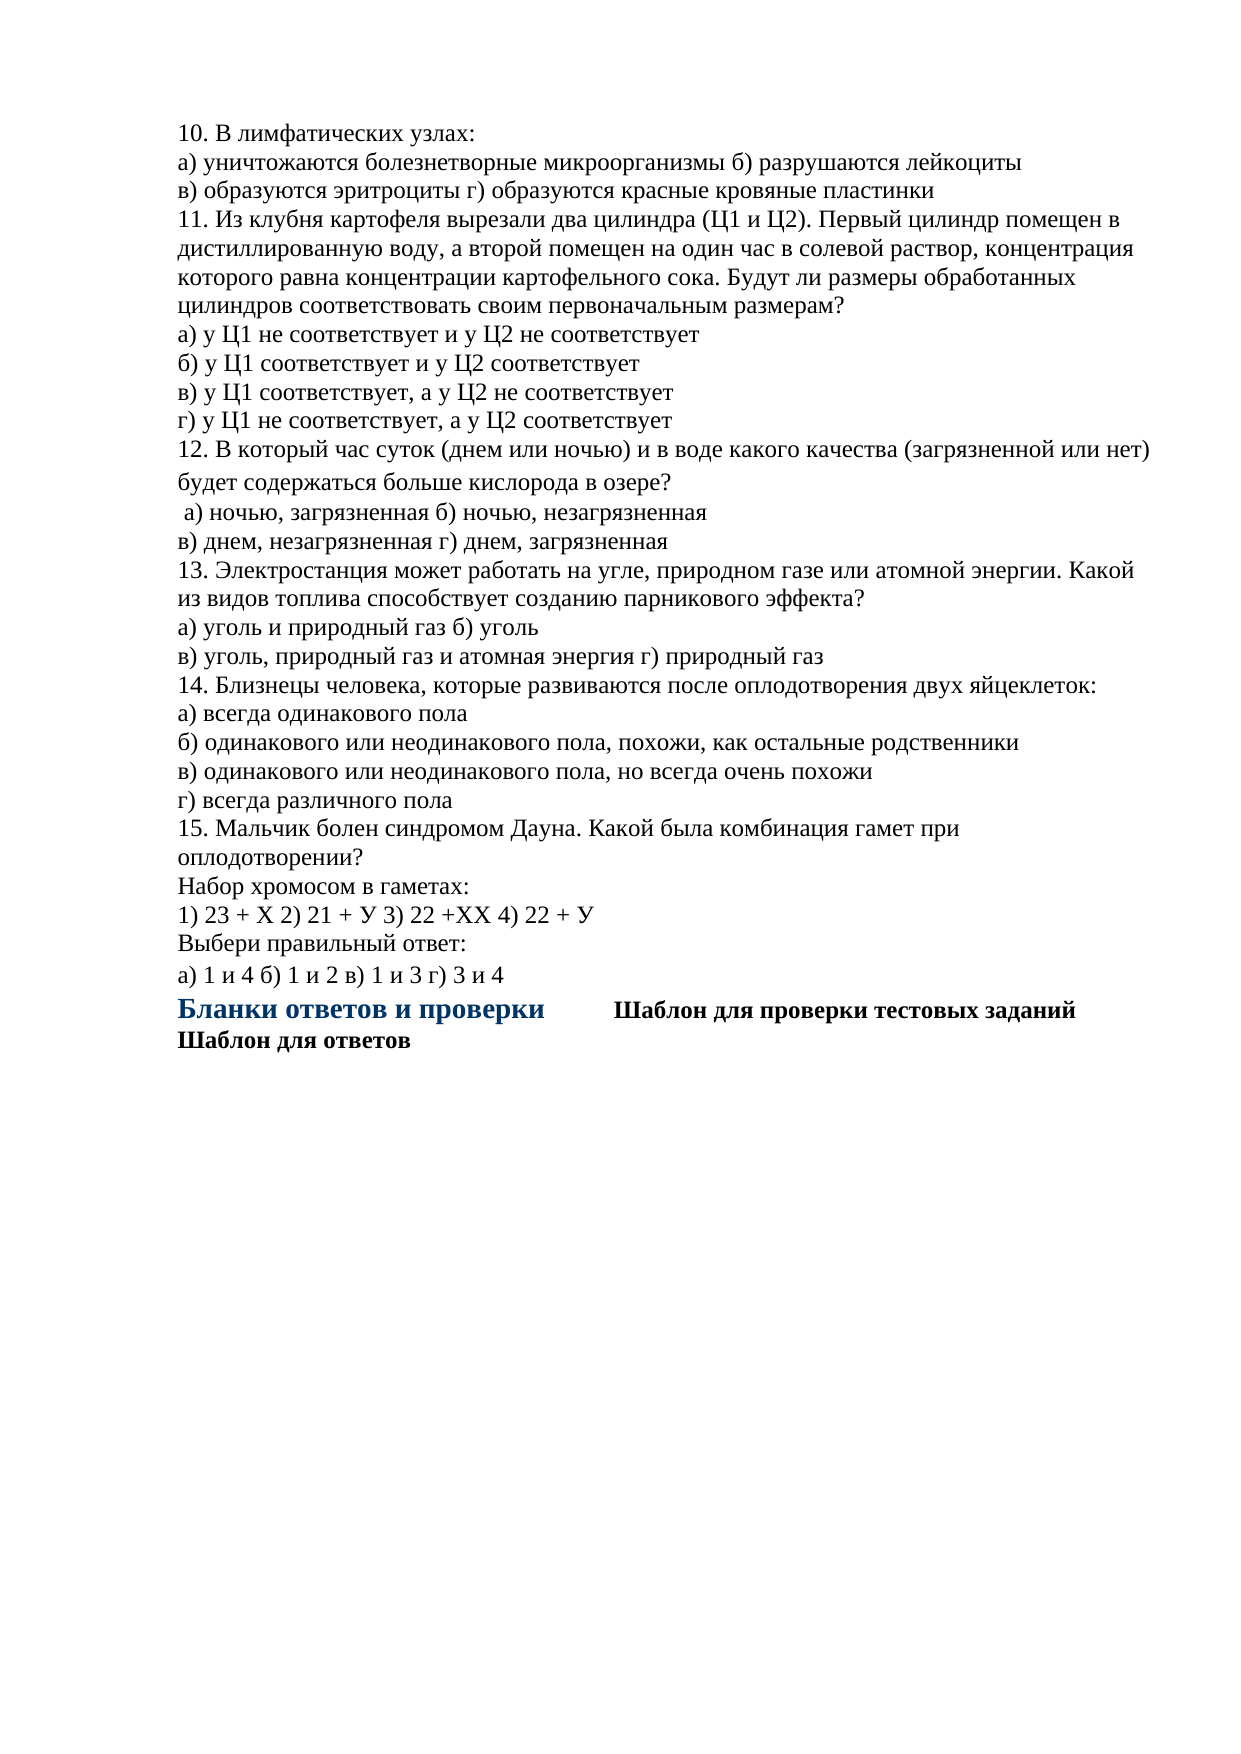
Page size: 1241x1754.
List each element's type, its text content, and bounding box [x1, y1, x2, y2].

text 15. Мальчик болен синдромом Дауна. Какой была комбинация гамет при оплодотворении? [177, 813, 1152, 871]
text 10. В лимфатических узлах: [177, 118, 1152, 147]
text г) всегда различного пола [177, 785, 1152, 813]
text 1) 23 + Х 2) 21 + У 3) 22 +ХХ 4) 22 + У [177, 900, 1152, 928]
text а) 1 и 4 б) 1 и 2 в) 1 и 3 г) 3 и 4СТИ [177, 957, 1152, 991]
text 14. Близнецы человека, которые развиваются после оплодотворения двух яйцеклеток: [177, 670, 1152, 698]
text 13. Электростанция может работать на угле, природном газе или атомной энергии. Какой из видов топлива способствует созданию парникового эффекта? [177, 555, 1152, 612]
text а) уничтожаются болезнетворные микроорганизмы б) разрушаются лейкоциты [177, 147, 1152, 176]
text а) ночью, загрязненная б) ночью, незагрязненная [177, 497, 1152, 526]
text а) всегда одинакового пола [177, 698, 1152, 727]
text а) у Ц1 не соответствует и у Ц2 не соответствует [177, 319, 1152, 348]
text Набор хромосом в гаметах: [177, 871, 1152, 900]
text будет содержаться больше кислорода в озере?РМЕТНАЯ НЕДЕЛЯ КАК СРЕДСТВО [177, 463, 1152, 497]
text Бланки ответов и проверки Шаблон для проверки тестовых заданий [177, 991, 1152, 1025]
text б) у Ц1 соответствует и у Ц2 соответствует [177, 348, 1152, 377]
text г) у Ц1 не соответствует, а у Ц2 соответствует [177, 406, 1152, 434]
text а) уголь и природный газ б) уголь [177, 612, 1152, 641]
text в) у Ц1 соответствует, а у Ц2 не соответствует [177, 377, 1152, 406]
text 11. Из клубня картофеля вырезали два цилиндра (Ц1 и Ц2). Первый цилиндр помещен в дистиллированную воду, а второй помещен на один час в солевой раствор, концентрация которого равна концентрации картофельного сока. Будут ли размеры обработанных цилиндров соответствовать своим первоначальным размерам? [177, 204, 1152, 319]
text 12. В который час суток (днем или ночью) и в воде какого качества (загрязненной или нет) [177, 434, 1152, 463]
text Шаблон для ответов [177, 1025, 1152, 1053]
text в) днем, незагрязненная г) днем, загрязненная [177, 526, 1152, 555]
text в) образуются эритроциты г) образуются красные кровяные пластинки [177, 176, 1152, 204]
text в) уголь, природный газ и атомная энергия г) природный газ [177, 641, 1152, 670]
text в) одинакового или неодинакового пола, но всегда очень похожи [177, 756, 1152, 785]
text б) одинакового или неодинакового пола, похожи, как остальные родственники [177, 727, 1152, 756]
text Выбери правильный ответ: [177, 928, 1152, 957]
